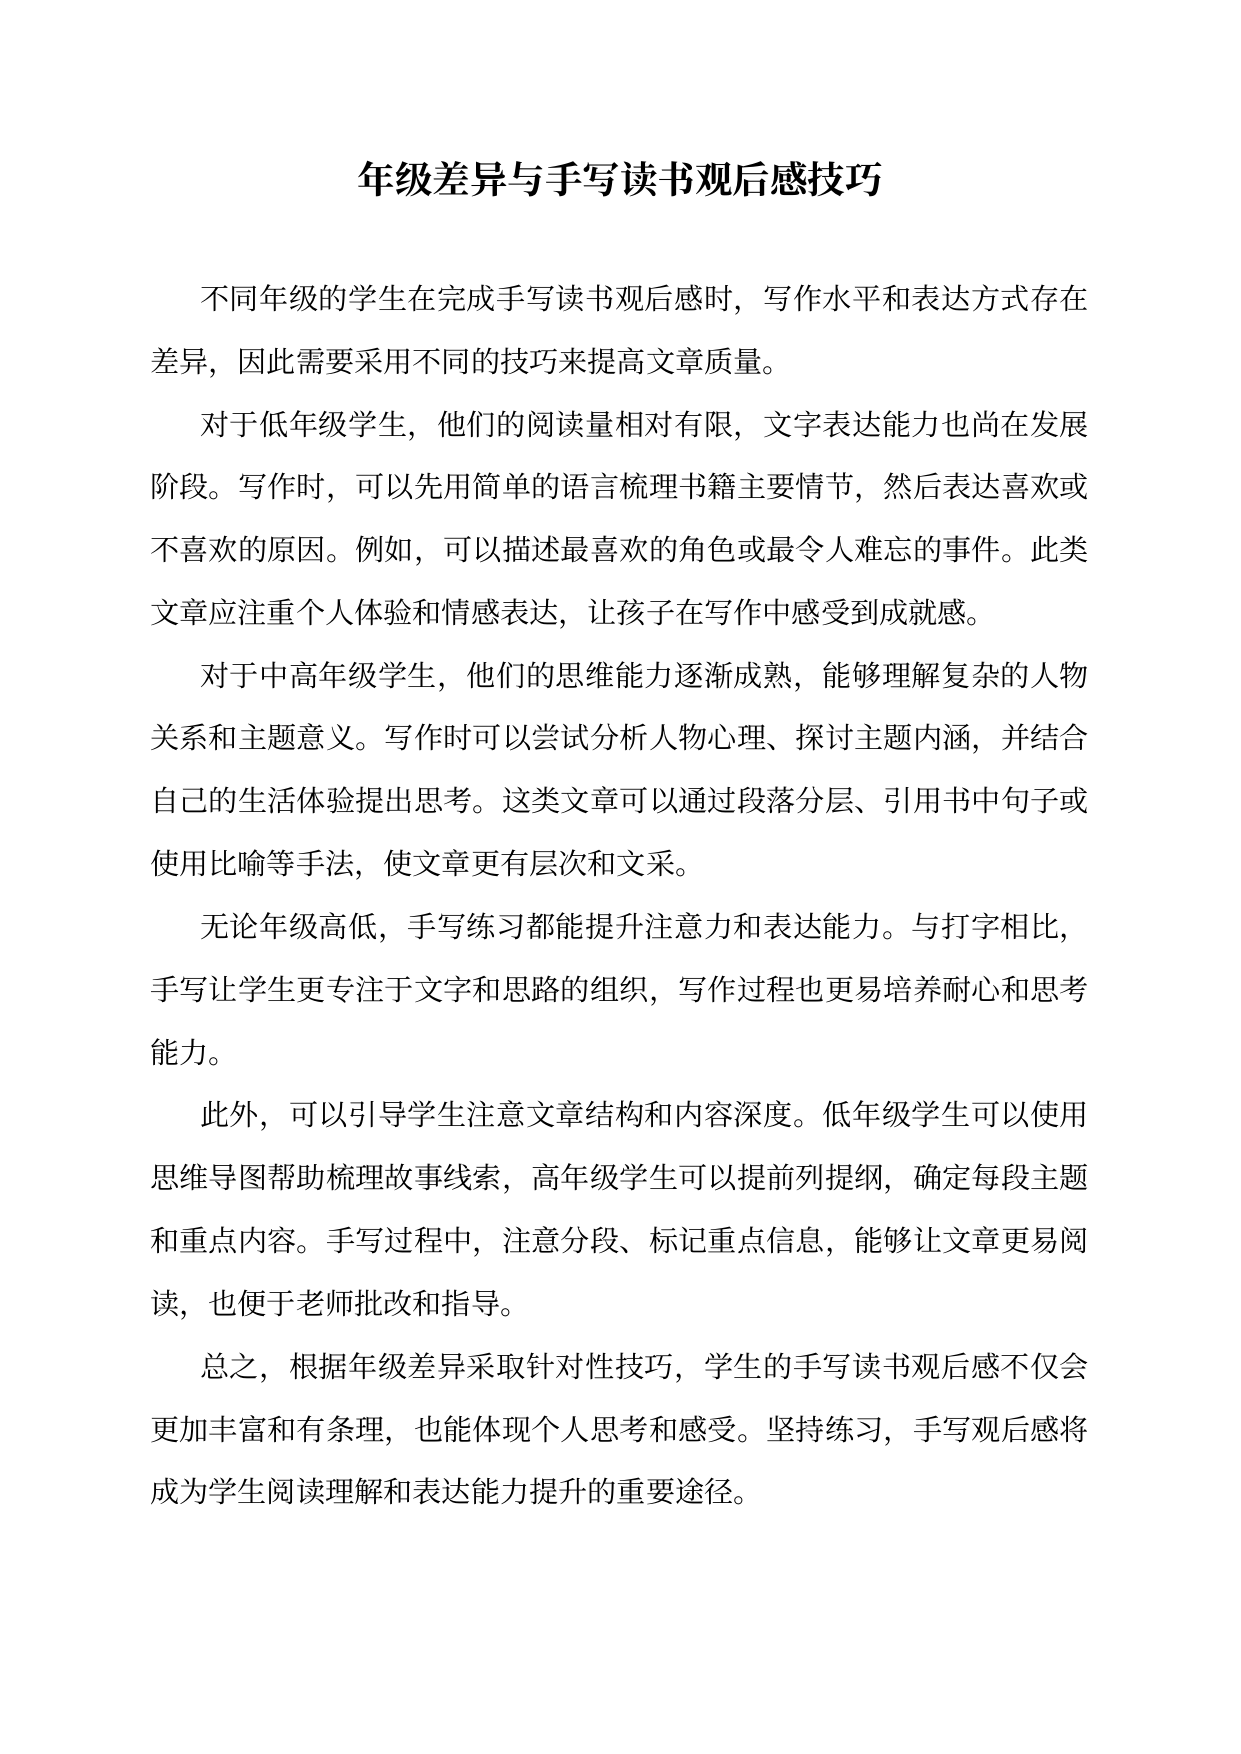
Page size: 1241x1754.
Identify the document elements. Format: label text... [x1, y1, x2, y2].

text 不同年级的学生在完成手写读书观后感时，写作水平和表达方式存在差异，因此需要采用不同的技巧来提高文章质量。 [150, 276, 1090, 380]
text 对于低年级学生，他们的阅读量相对有限，文字表达能力也尚在发展阶段。写作时，可以先用简单的语言梳理书籍主要情节，然后表达喜欢或不喜欢的原因。例如，可以描述最喜欢的角色或最令人难忘的事件。此类文章应注重个人体验和情感表达，让孩子在写作中感受到成就感。 [150, 401, 1090, 632]
text 对于中高年级学生，他们的思维能力逐渐成熟，能够理解复杂的人物关系和主题意义。写作时可以尝试分析人物心理、探讨主题内涵，并结合自己的生活体验提出思考。这类文章可以通过段落分层、引用书中句子或使用比喻等手法，使文章更有层次和文采。 [150, 653, 1090, 883]
text 此外，可以引导学生注意文章结构和内容深度。低年级学生可以使用思维导图帮助梳理故事线索，高年级学生可以提前列提纲，确定每段主题和重点内容。手写过程中，注意分段、标记重点信息，能够让文章更易阅读，也便于老师批改和指导。 [150, 1092, 1090, 1323]
text 无论年级高低，手写练习都能提升注意力和表达能力。与打字相比，手写让学生更专注于文字和思路的组织，写作过程也更易培养耐心和思考能力。 [150, 904, 1090, 1071]
text 总之，根据年级差异采取针对性技巧，学生的手写读书观后感不仅会更加丰富和有条理，也能体现个人思考和感受。坚持练习，手写观后感将成为学生阅读理解和表达能力提升的重要途径。 [150, 1343, 1090, 1511]
subtitle 年级差异与手写读书观后感技巧 [150, 150, 1090, 204]
